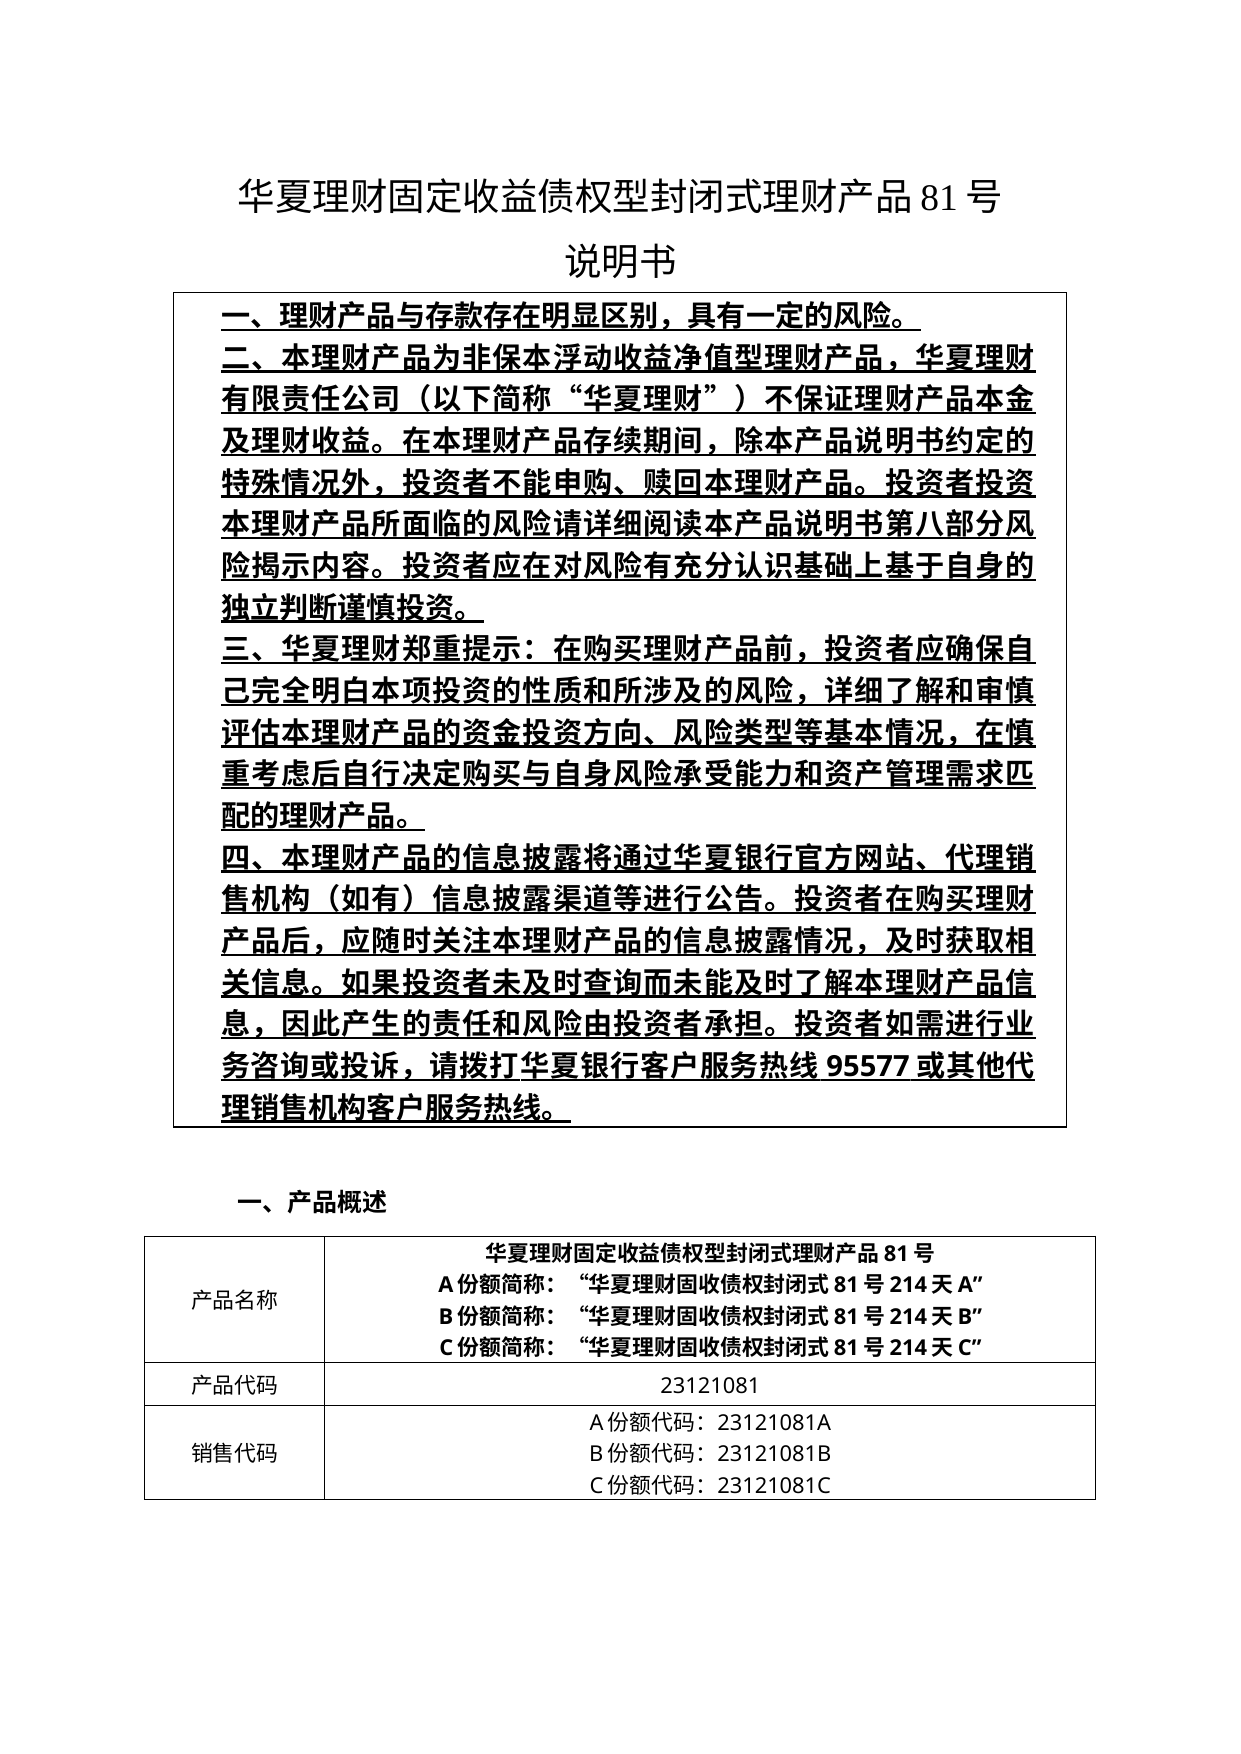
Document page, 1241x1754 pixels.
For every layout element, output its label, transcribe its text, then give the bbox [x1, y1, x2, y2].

table_cell 23121081 [325, 1363, 1095, 1404]
table_header 华夏理财固定收益债权型封闭式理财产品81号 A份额简称：“华夏理财固收债权封闭式81号214天A” B份额简称：“华夏理财固收债权封闭式81号214天B” C份额简称：“华夏理财固收债权封闭式81号214天C” [325, 1237, 1095, 1362]
table_cell 产品代码 [145, 1363, 324, 1404]
table_header 一、理财产品与存款存在明显区别，具有一定的风险。 二、本理财产品为非保本浮动收益净值型理财产品，华夏理财有限责任公司（以下简称“华夏理财”）不保证理财产品本金及理财收益。在本理财产品存续期间，除本产品说明书约定的特殊情况外，投资者不能申购、赎回本理财产品。投资者投资本理财产品所面临的风险请详细阅读本产品说明书第八部分风险揭示内容。投资者应在对风险有充分认识基础上基于自身的独立判断谨慎投资。 三、华夏理财郑重提示：在购买理财产品前，投资者应确保自己完全明白本项投资的性质和所涉及的风险，详细了解和审慎评估本理财产品的资金投资方向、风险类型等基本情况，在慎重考虑后自行决定购买与自身风险承受能力和资产管理需求匹配的理财产品。 四、本理财产品的信息披露将通过华夏银行官方网站、代理销售机构（如有）信息披露渠道等进行公告。投资者在购买理财产品后，应随时关注本理财产品的信息披露情况，及时获取相关信息。如果投资者未及时查询而未能及时了解本理财产品信息，因此产生的责任和风险由投资者承担。投资者如需进行业务咨询或投诉，请拨打华夏银行客户服务热线95577或其他代理销售机构客户服务热线。 [174, 293, 1066, 1126]
text 一、产品概述 [187, 1178, 1053, 1219]
table_cell 销售代码 [145, 1406, 324, 1499]
text 华夏理财固定收益债权型封闭式理财产品81号 [187, 162, 1053, 227]
text 说明书 [187, 227, 1053, 292]
table_header 产品名称 [145, 1237, 324, 1362]
table_cell A份额代码：23121081A B份额代码：23121081B C份额代码：23121081C [325, 1406, 1095, 1499]
